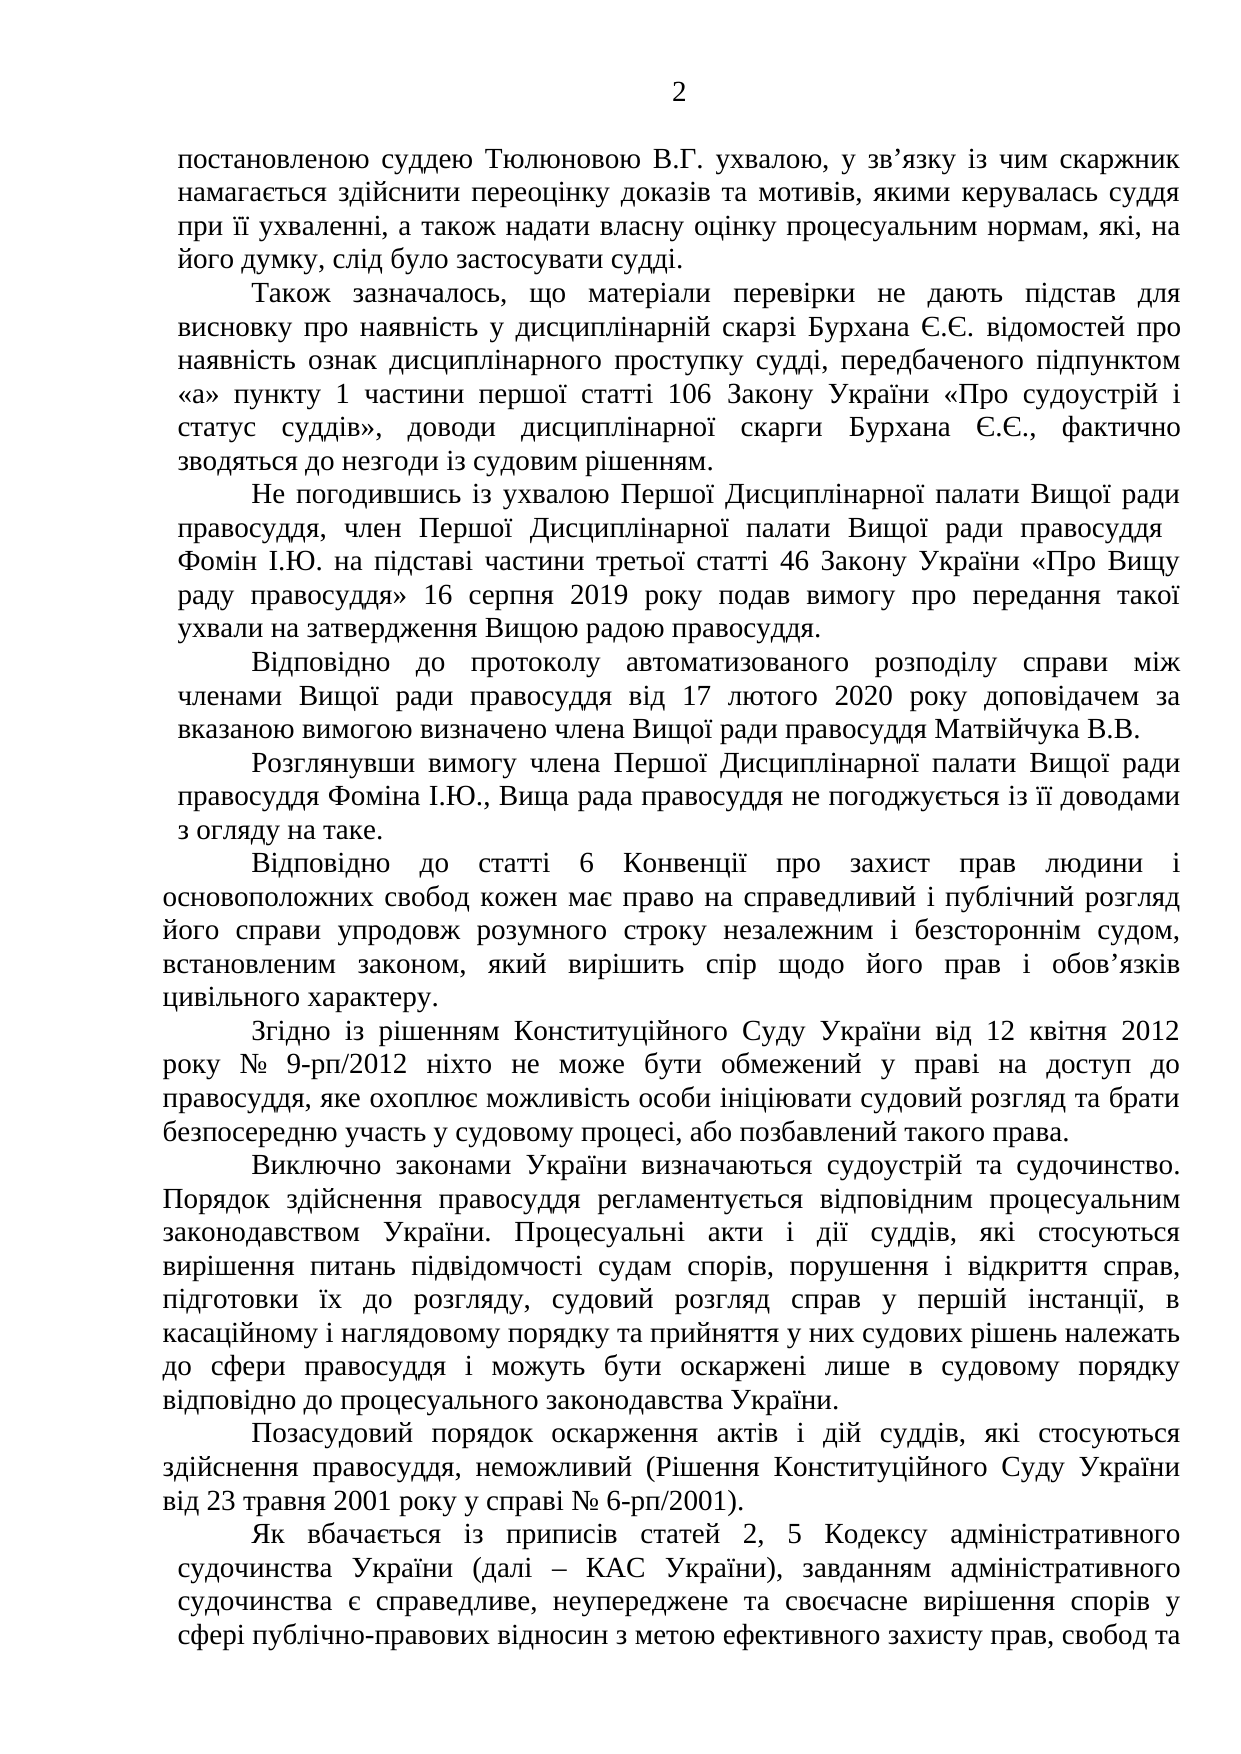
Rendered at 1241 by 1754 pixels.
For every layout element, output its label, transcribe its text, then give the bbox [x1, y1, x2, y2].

text Не погодившись із ухвалою Першої Дисциплінарної палати Вищої ради правосуддя, член Першої Дисциплінарної палати Вищої ради правосуддя Фомін І.Ю. на підставі частини третьої статті 46 Закону України «Про Вищу раду правосуддя» 16 серпня 2019 року подав вимогу про передання такої ухвали на затвердження Вищою радою правосуддя. [177, 476, 1181, 644]
text Розглянувши вимогу члена Першої Дисциплінарної палати Вищої ради правосуддя Фоміна І.Ю., Вища рада правосуддя не погоджується із її доводами з огляду на таке. [177, 745, 1181, 845]
text Також зазначалось, що матеріали перевірки не дають підстав для висновку про наявність у дисциплінарній скарзі Бурхана Є.Є. відомостей про наявність ознак дисциплінарного проступку судді, передбаченого підпунктом «а» пункту 1 частини першої статті 106 Закону України «Про судоустрій і статус суддів», доводи дисциплінарної скарги Бурхана Є.Є., фактично зводяться до незгоди із судовим рішенням. [177, 309, 1181, 476]
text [177, 141, 1181, 275]
text Відповідно до статті 6 Конвенції про захист прав людини і основоположних свобод кожен має право на справедливий і публічний розгляд його справи упродовж розумного строку незалежним і безстороннім судом, встановленим законом, який вирішить спір щодо його прав і обов’язків цивільного характеру. [162, 845, 1181, 1013]
text Позасудовий порядок оскарження актів і дій суддів, які стосуються здійснення правосуддя, неможливий (Рішення Конституційного Суду України від 23 травня 2001 року у справі № 6-рп/2001). [162, 1416, 1181, 1516]
text Згідно із рішенням Конституційного Суду України від 12 квітня 2012 року № 9-рп/2012 ніхто не може бути обмежений у праві на доступ до правосуддя, яке охоплює можливість особи ініціювати судовий розгляд та брати безпосередню участь у судовому процесі, або позбавлений такого права. [162, 1013, 1181, 1147]
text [177, 1516, 1181, 1650]
text Відповідно до протоколу автоматизованого розподілу справи між членами Вищої ради правосуддя від 17 лютого 2020 року доповідачем за вказаною вимогою визначено члена Вищої ради правосуддя Матвійчука В.В. [177, 644, 1181, 745]
text Виключно законами України визначаються судоустрій та судочинство. Порядок здійснення правосуддя регламентується відповідним процесуальним законодавством України. Процесуальні акти і дії суддів, які стосуються вирішення питань підвідомчості судам спорів, порушення і відкриття справ, підготовки їх до розгляду, судовий розгляд справ у першій інстанції, в касаційному і наглядовому порядку та прийняття у них судових рішень належать до сфери правосуддя і можуть бути оскаржені лише в судовому порядку відповідно до процесуального законодавства України. [162, 1147, 1181, 1416]
